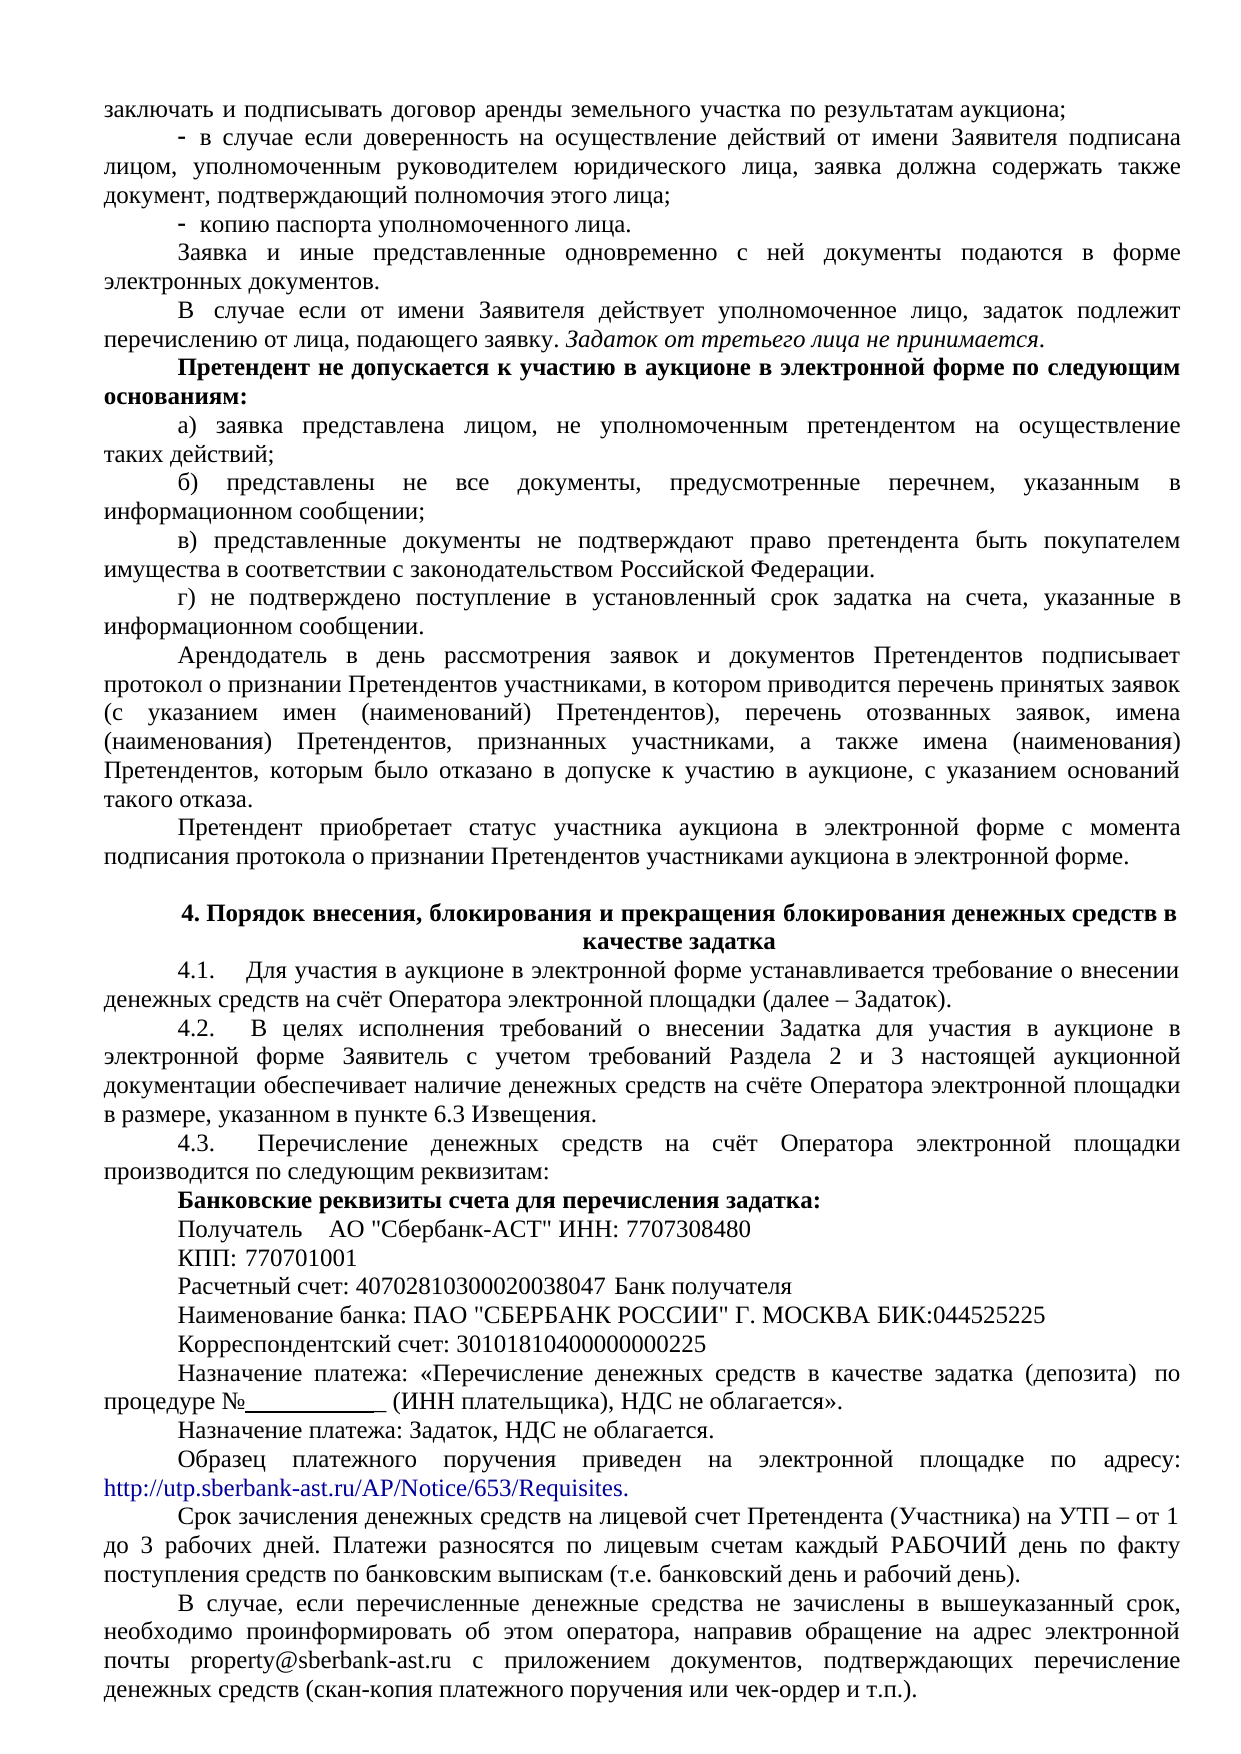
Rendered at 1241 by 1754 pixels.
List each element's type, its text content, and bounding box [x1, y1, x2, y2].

text КПП: 770701001 [103, 1243, 1181, 1271]
text Арендодатель в день рассмотрения заявок и документов Претендентов подписывает протокол о признании Претендентов участниками, в котором приводится перечень принятых заявок (с указанием имен (наименований) Претендентов), перечень отозванных заявок, имена (наименования) Претендентов, признанных участниками, а также имена (наименования) Претендентов, которым было отказано в допуске к участию в аукционе, с указанием оснований такого отказа. [103, 640, 1181, 812]
text В случае если от имени Заявителя действует уполномоченное лицо, задаток подлежит перечислению от лица, подающего заявку. Задаток от третьего лица не принимается. [103, 295, 1181, 352]
text В случае, если перечисленные денежные средства не зачислены в вышеуказанный срок, необходимо проинформировать об этом оператора, направив обращение на адрес электронной почты property@sberbank-ast.ru с приложением документов, подтверждающих перечисление денежных средств (скан-копия платежного поручения или чек-ордер и т.п.). [103, 1588, 1181, 1703]
list В целях исполнения требований о внесении Задатка для участия в аукционе в электронной форме Заявитель с учетом требований Раздела 2 и 3 настоящей аукционной документации обеспечивает наличие денежных средств на счёте Оператора электронной площадки в размере, указанном в пункте 6.3 Извещения. [103, 1013, 1181, 1128]
text Заявка и иные представленные одновременно с ней документы подаются в форме электронных документов. [103, 237, 1181, 295]
list Перечисление денежных средств на счёт Оператора электронной площадки производится по следующим реквизитам: [103, 1128, 1181, 1185]
list Для участия в аукционе в электронной форме устанавливается требование о внесении денежных средств на счёт Оператора электронной площадки (далее – Задаток). [103, 955, 1181, 1013]
text Образец платежного поручения приведен на электронной площадке по адресу: http://utp.sberbank-ast.ru/AP/Notice/653/Requisites. [103, 1444, 1181, 1501]
text Наименование банка: ПАО "СБЕРБАНК РОССИИ" Г. МОСКВА БИК:044525225 [103, 1300, 1181, 1329]
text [103, 94, 1181, 122]
text Назначение платежа: «Перечисление денежных средств в качестве задатка (депозита) по процедуре № _ (ИНН плательщика), НДС не облагается». [103, 1358, 1181, 1415]
text Срок зачисления денежных средств на лицевой счет Претендента (Участника) на УТП – от 1 до 3 рабочих дней. Платежи разносятся по лицевым счетам каждый РАБОЧИЙ день по факту поступления средств по банковским выпискам (т.е. банковский день и рабочий день). [103, 1501, 1181, 1588]
subtitle Банковские реквизиты счета для перечисления задатка: [103, 1185, 1181, 1214]
list копию паспорта уполномоченного лица. [103, 209, 1181, 237]
text Получатель АО "Сбербанк-АСТ" ИНН: 7707308480 [103, 1214, 1181, 1243]
subtitle Претендент не допускается к участию в аукционе в электронной форме по следующим основаниям: [103, 352, 1181, 410]
text в) представленные документы не подтверждают право претендента быть покупателем имущества в соответствии с законодательством Российской Федерации. [103, 525, 1181, 582]
text Претендент приобретает статус участника аукциона в электронной форме с момента подписания протокола о признании Претендентов участниками аукциона в электронной форме. [103, 812, 1181, 870]
text б) представлены не все документы, предусмотренные перечнем, указанным в информационном сообщении; [103, 467, 1181, 525]
text Корреспондентский счет: 30101810400000000225 [103, 1329, 1181, 1358]
subtitle 4. Порядок внесения, блокирования и прекращения блокирования денежных средств в качестве задатка [177, 898, 1181, 955]
text г) не подтверждено поступление в установленный срок задатка на счета, указанные в информационном сообщении. [103, 582, 1181, 640]
text Расчетный счет: 40702810300020038047 Банк получателя [103, 1271, 1181, 1300]
text Назначение платежа: Задаток, НДС не облагается. [103, 1415, 1181, 1444]
list в случае если доверенность на осуществление действий от имени Заявителя подписана лицом, уполномоченным руководителем юридического лица, заявка должна содержать также документ, подтверждающий полномочия этого лица; [103, 122, 1181, 209]
text а) заявка представлена лицом, не уполномоченным претендентом на осуществление таких действий; [103, 410, 1181, 467]
